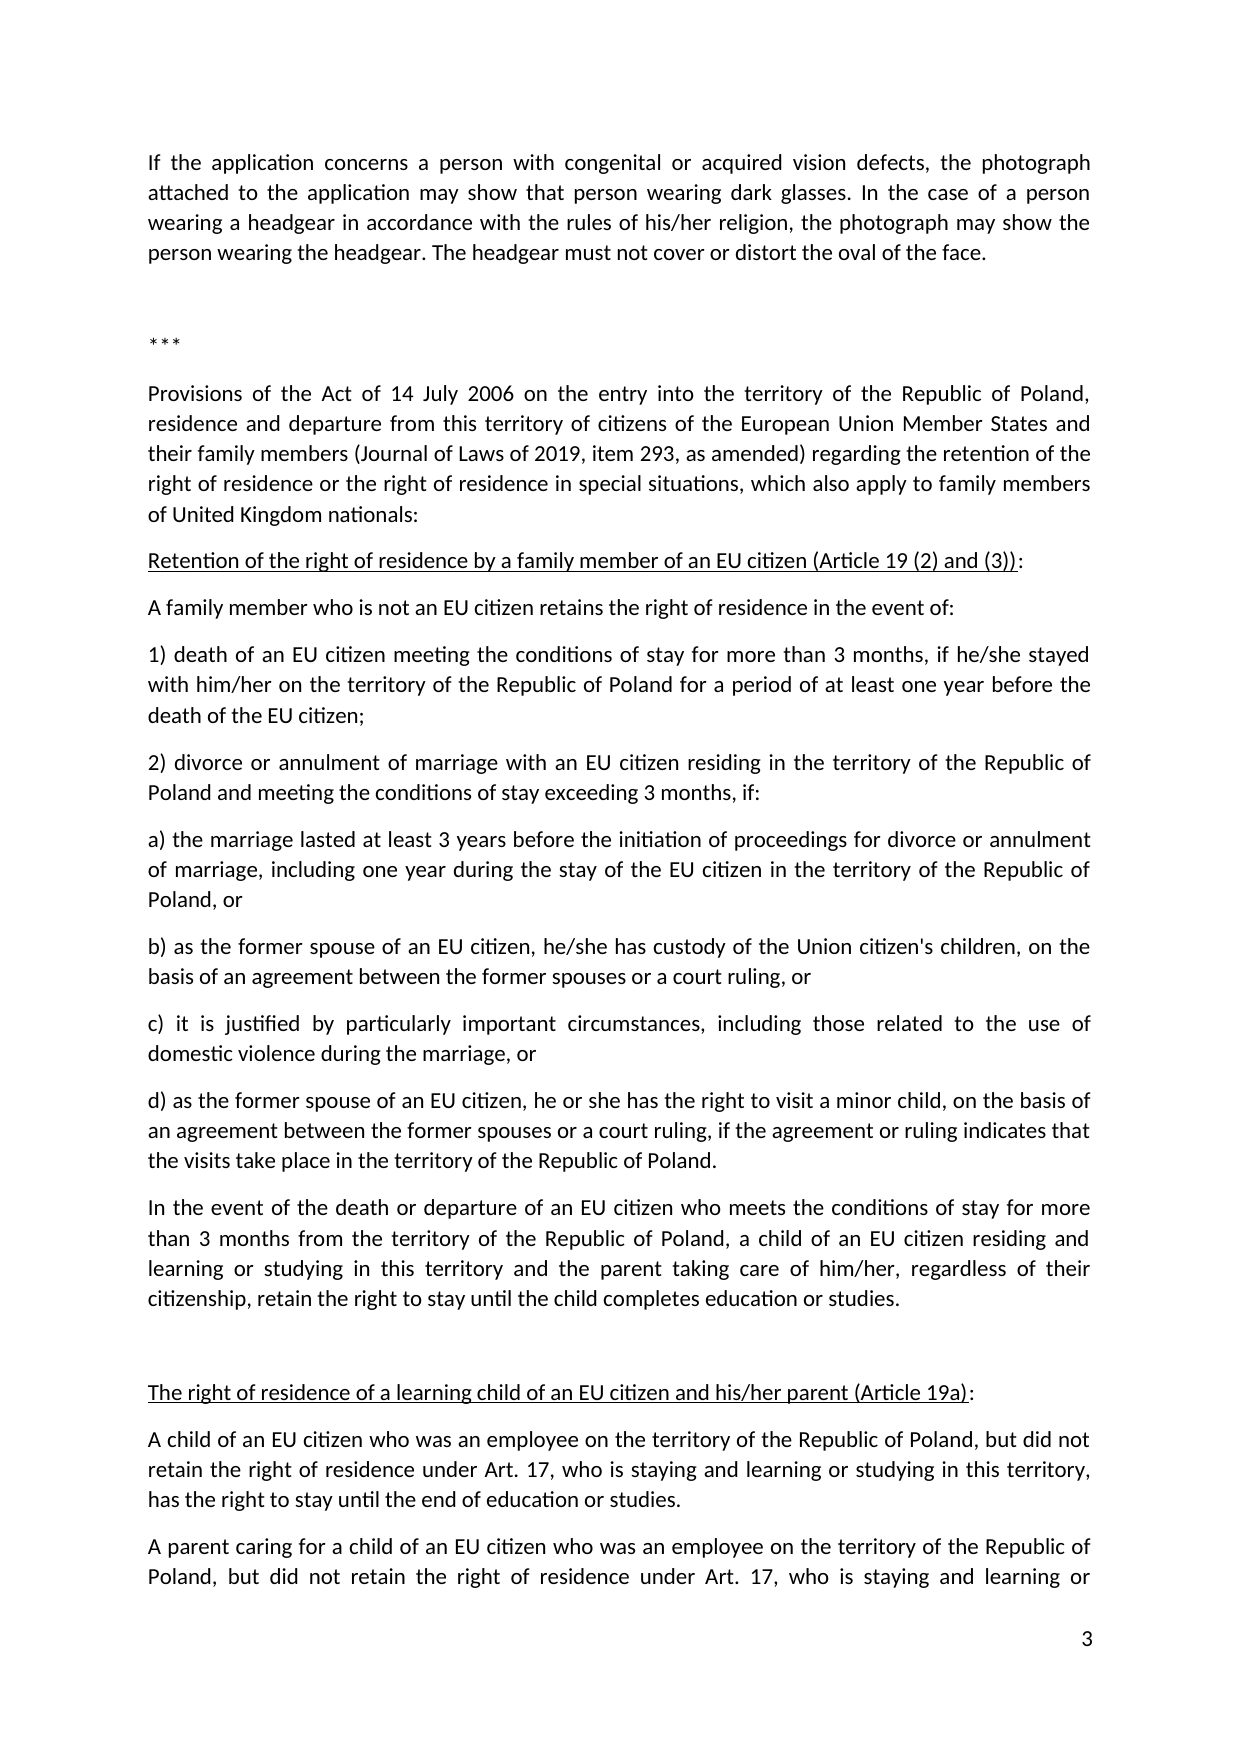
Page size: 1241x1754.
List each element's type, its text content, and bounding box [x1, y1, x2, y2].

text 1) death of an EU citizen meeting the conditions of stay for more than 3 months, if he/she stayed with him/her on the territory of the Republic of Poland for a period of at least one year before the death of the EU citizen; [148, 640, 1093, 729]
text a) the marriage lasted at least 3 years before the initiation of proceedings for divorce or annulment of marriage, including one year during the stay of the EU citizen in the territory of the Republic of Poland, or [148, 825, 1093, 913]
text If the application concerns a person with congenital or acquired vision defects, the photograph attached to the application may show that person wearing dark glasses. In the case of a person wearing a headgear in accordance with the rules of his/her religion, the photograph may show the person wearing the headgear. The headgear must not cover or distort the oval of the face. [148, 148, 1093, 266]
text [148, 1532, 1093, 1590]
text In the event of the death or departure of an EU citizen who meets the conditions of stay for more than 3 months from the territory of the Republic of Poland, a child of an EU citizen residing and learning or studying in this territory and the parent taking care of him/her, regardless of their citizenship, retain the right to stay until the child completes education or studies. [148, 1193, 1093, 1312]
text d) as the former spouse of an EU citizen, he or she has the right to visit a minor child, on the basis of an agreement between the former spouses or a court ruling, if the agreement or ruling indicates that the visits take place in the territory of the Republic of Poland. [148, 1086, 1093, 1174]
text A child of an EU citizen who was an employee on the territory of the Republic of Poland, but did not retain the right of residence under Art. 17, who is staying and learning or studying in this territory, has the right to stay until the end of education or studies. [148, 1425, 1093, 1513]
text b) as the former spouse of an EU citizen, he/she has custody of the Union citizen's children, on the basis of an agreement between the former spouses or a court ruling, or [148, 932, 1093, 990]
text The right of residence of a learning child of an EU citizen and his/her parent (Article 19a): [148, 1378, 1093, 1406]
text c) it is justified by particularly important circumstances, including those related to the use of domestic violence during the marriage, or [148, 1009, 1093, 1067]
text 2) divorce or annulment of marriage with an EU citizen residing in the territory of the Republic of Poland and meeting the conditions of stay exceeding 3 months, if: [148, 748, 1093, 806]
text Retention of the right of residence by a family member of an EU citizen (Article 19 (2) and (3)): [148, 547, 1093, 574]
text *** [148, 332, 1093, 360]
text Provisions of the Act of 14 July 2006 on the entry into the territory of the Republic of Poland, residence and departure from this territory of citizens of the European Union Member States and their family members (Journal of Laws of 2019, item 293, as amended) regarding the retention of the right of residence or the right of residence in special situations, which also apply to family members of United Kingdom nationals: [148, 379, 1093, 528]
text A family member who is not an EU citizen retains the right of residence in the event of: [148, 593, 1093, 621]
